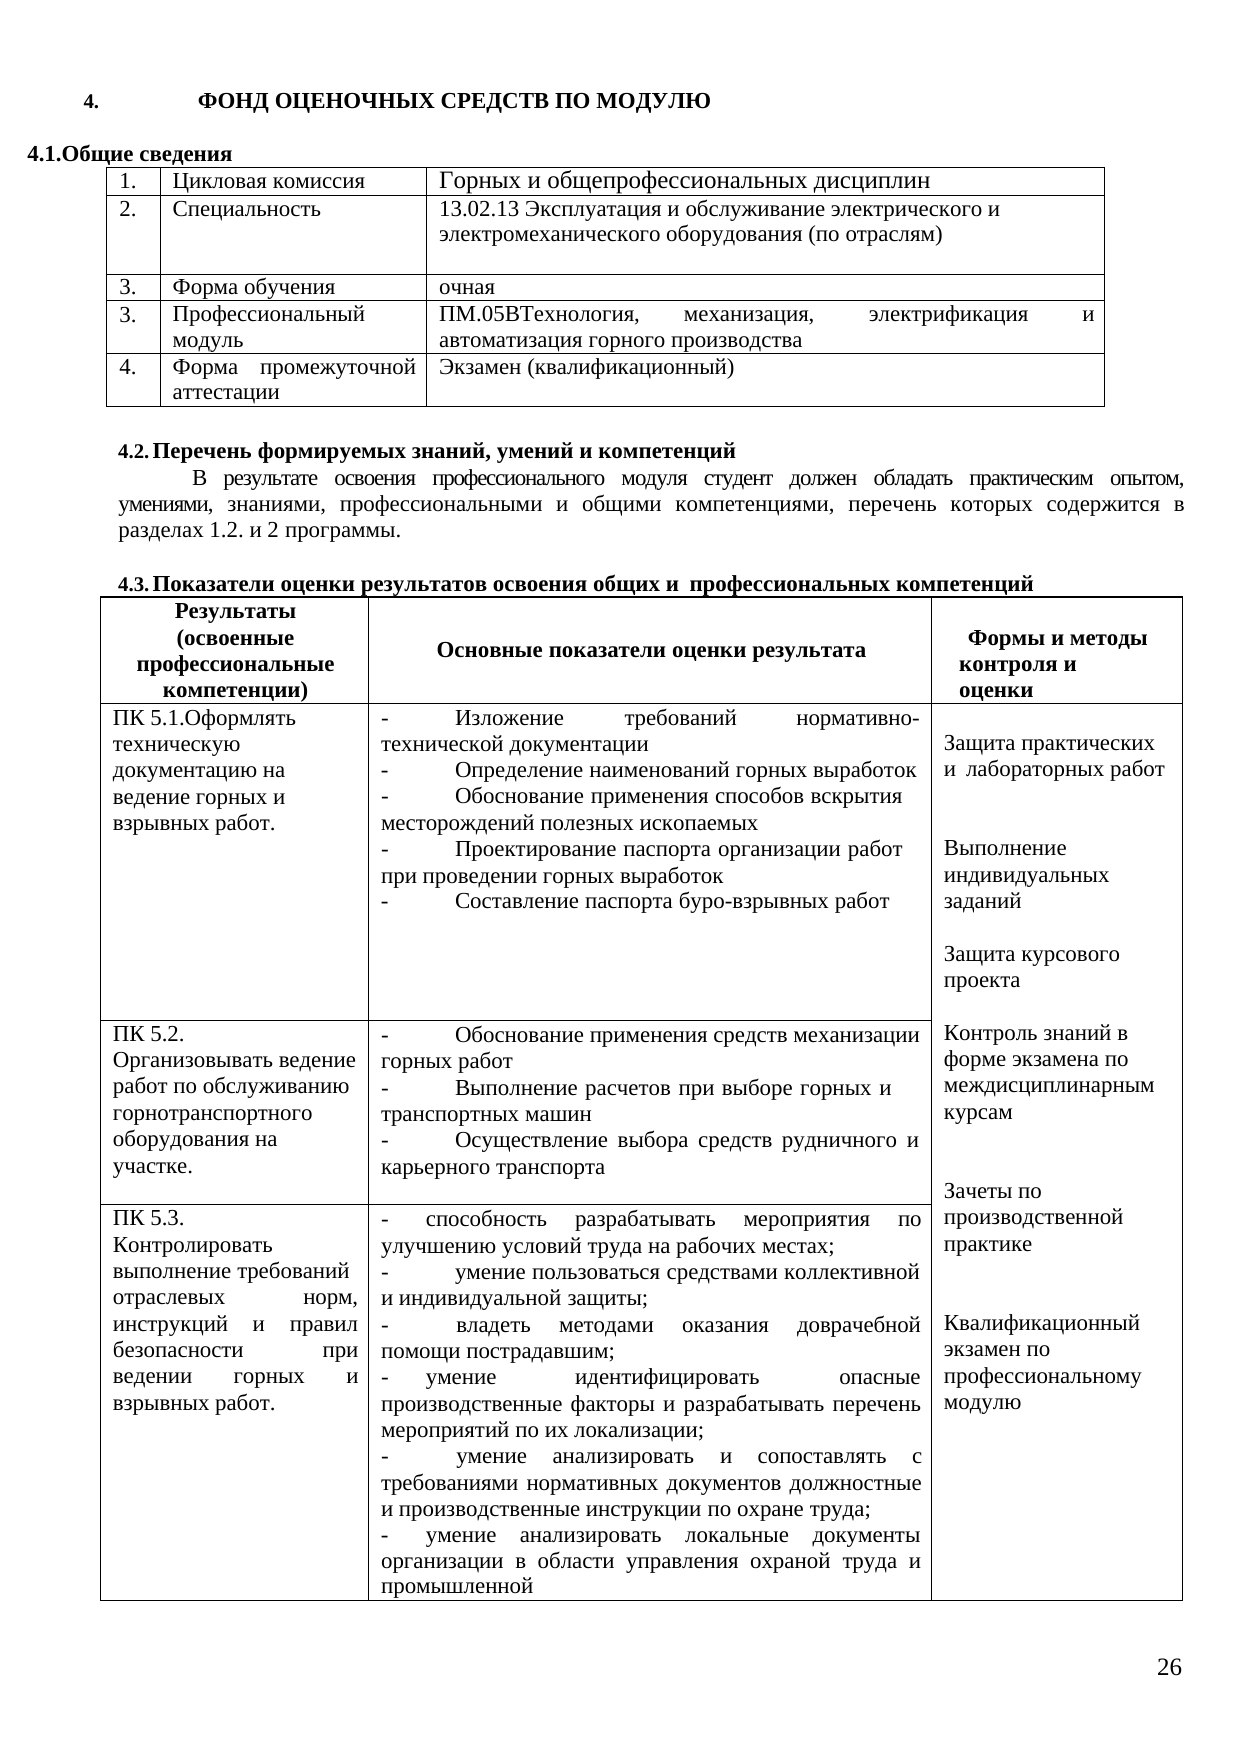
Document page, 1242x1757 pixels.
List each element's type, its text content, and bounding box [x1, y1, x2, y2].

table_cell ПК 5.2. Организовывать ведение работ по обслуживанию горнотранспортного оборудования на участке. [101, 1021, 368, 1204]
table_cell способность разрабатывать мероприятия по улучшению условий труда на рабочих местах; умение пользоваться средствами коллективной и индивидуальной защиты; владеть методами оказания доврачебной помощи пострадавшим; умение идентифицировать опасные производственные факторы и разрабатывать перечень мероприятий по их локализации; умение анализировать и сопоставлять с требованиями нормативных документов должностные и производственные инструкции по охране труда; умение анализировать локальные документы организации в области управления охраной труда и промышленной [369, 1205, 931, 1600]
list Перечень формируемых знаний, умений и компетенций [118, 438, 1212, 464]
text В результате освоения профессионального модуля студент должен обладать практическим опытом, умениями, знаниями, профессиональными и общими компетенциями, перечень которых содержится в разделах 1.2. и 2 программы. [118, 464, 1186, 543]
list ФОНД ОЦЕНОЧНЫХ СРЕДСТВ ПО МОДУЛЮ 4.1.Общие сведения [27, 87, 712, 166]
table_header Результаты (освоенные профессиональные компетенции) [101, 598, 368, 703]
table_cell Изложение требований нормативно- технической документации Определение наименований горных выработок Обоснование применения способов вскрытия месторождений полезных ископаемых Проектирование паспорта организации работ при проведении горных выработок Составление паспорта буро-взрывных работ [369, 704, 931, 1020]
table_cell ПК 5.3. Контролировать выполнение требований отраслевых норм, инструкций и правил безопасности при ведении горных и взрывных работ. [101, 1205, 368, 1600]
table_header Формы и методы контроля и оценки [932, 598, 1182, 703]
list Показатели оценки результатов освоения общих и профессиональных компетенций [118, 570, 1212, 596]
table_cell Обоснование применения средств механизации горных работ Выполнение расчетов при выборе горных и транспортных машин Осуществление выбора средств рудничного и карьерного транспорта [369, 1021, 931, 1204]
table_header Основные показатели оценки результата [369, 598, 931, 703]
table_cell Защита практических и лабораторных работ Выполнение индивидуальных заданий Защита курсового проекта Контроль знаний в форме экзамена по междисциплинарным курсам Зачеты по производственной практике Квалификационный экзамен по профессиональному модулю [932, 704, 1182, 1600]
table_cell ПК 5.1.Оформлять техническую документацию на ведение горных и взрывных работ. [101, 704, 368, 1020]
